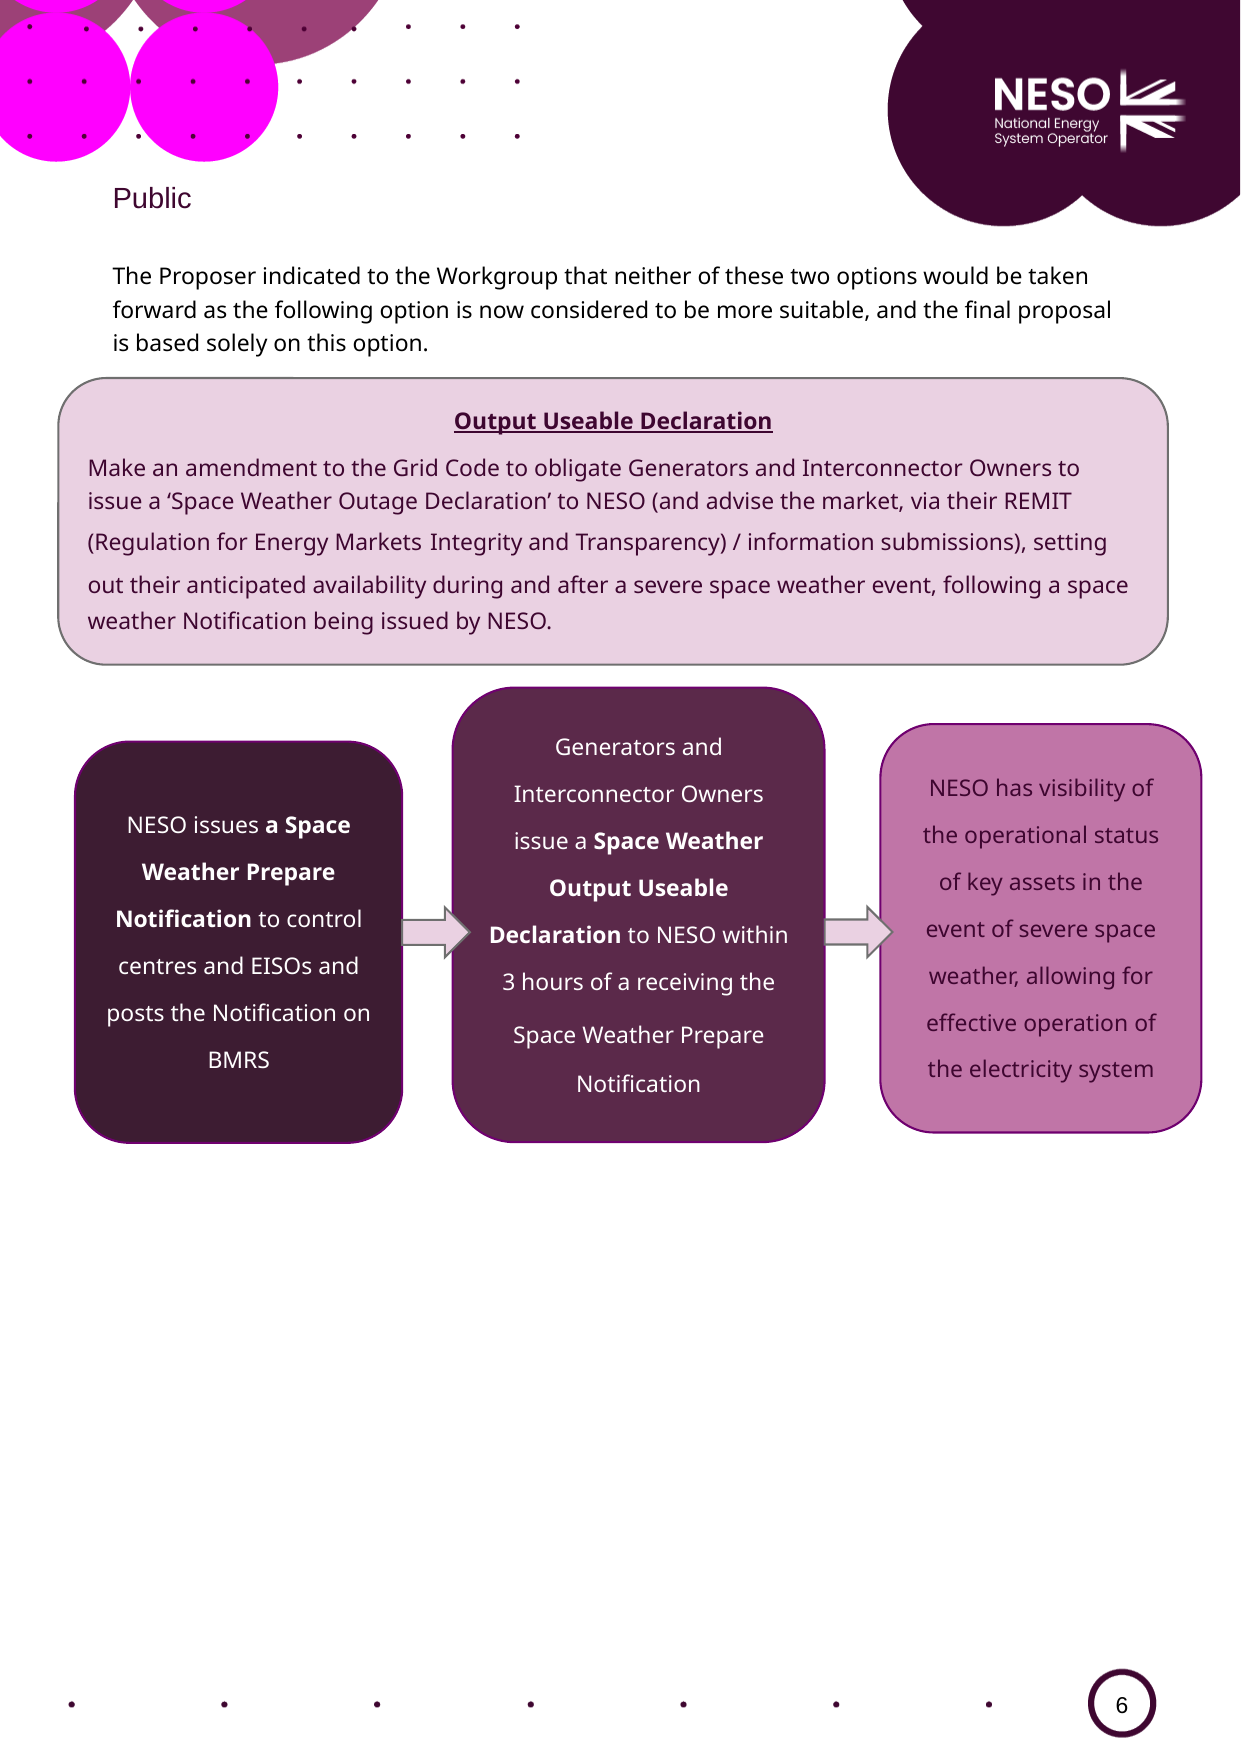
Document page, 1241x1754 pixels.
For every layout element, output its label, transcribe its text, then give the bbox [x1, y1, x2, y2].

picture [0, 0, 1241, 1754]
text The Proposer indicated to the Workgroup that neither of these two options would be taken forward as the following option is now considered to be more suitable, and the final proposal is based solely on this option. [112, 260, 1128, 359]
